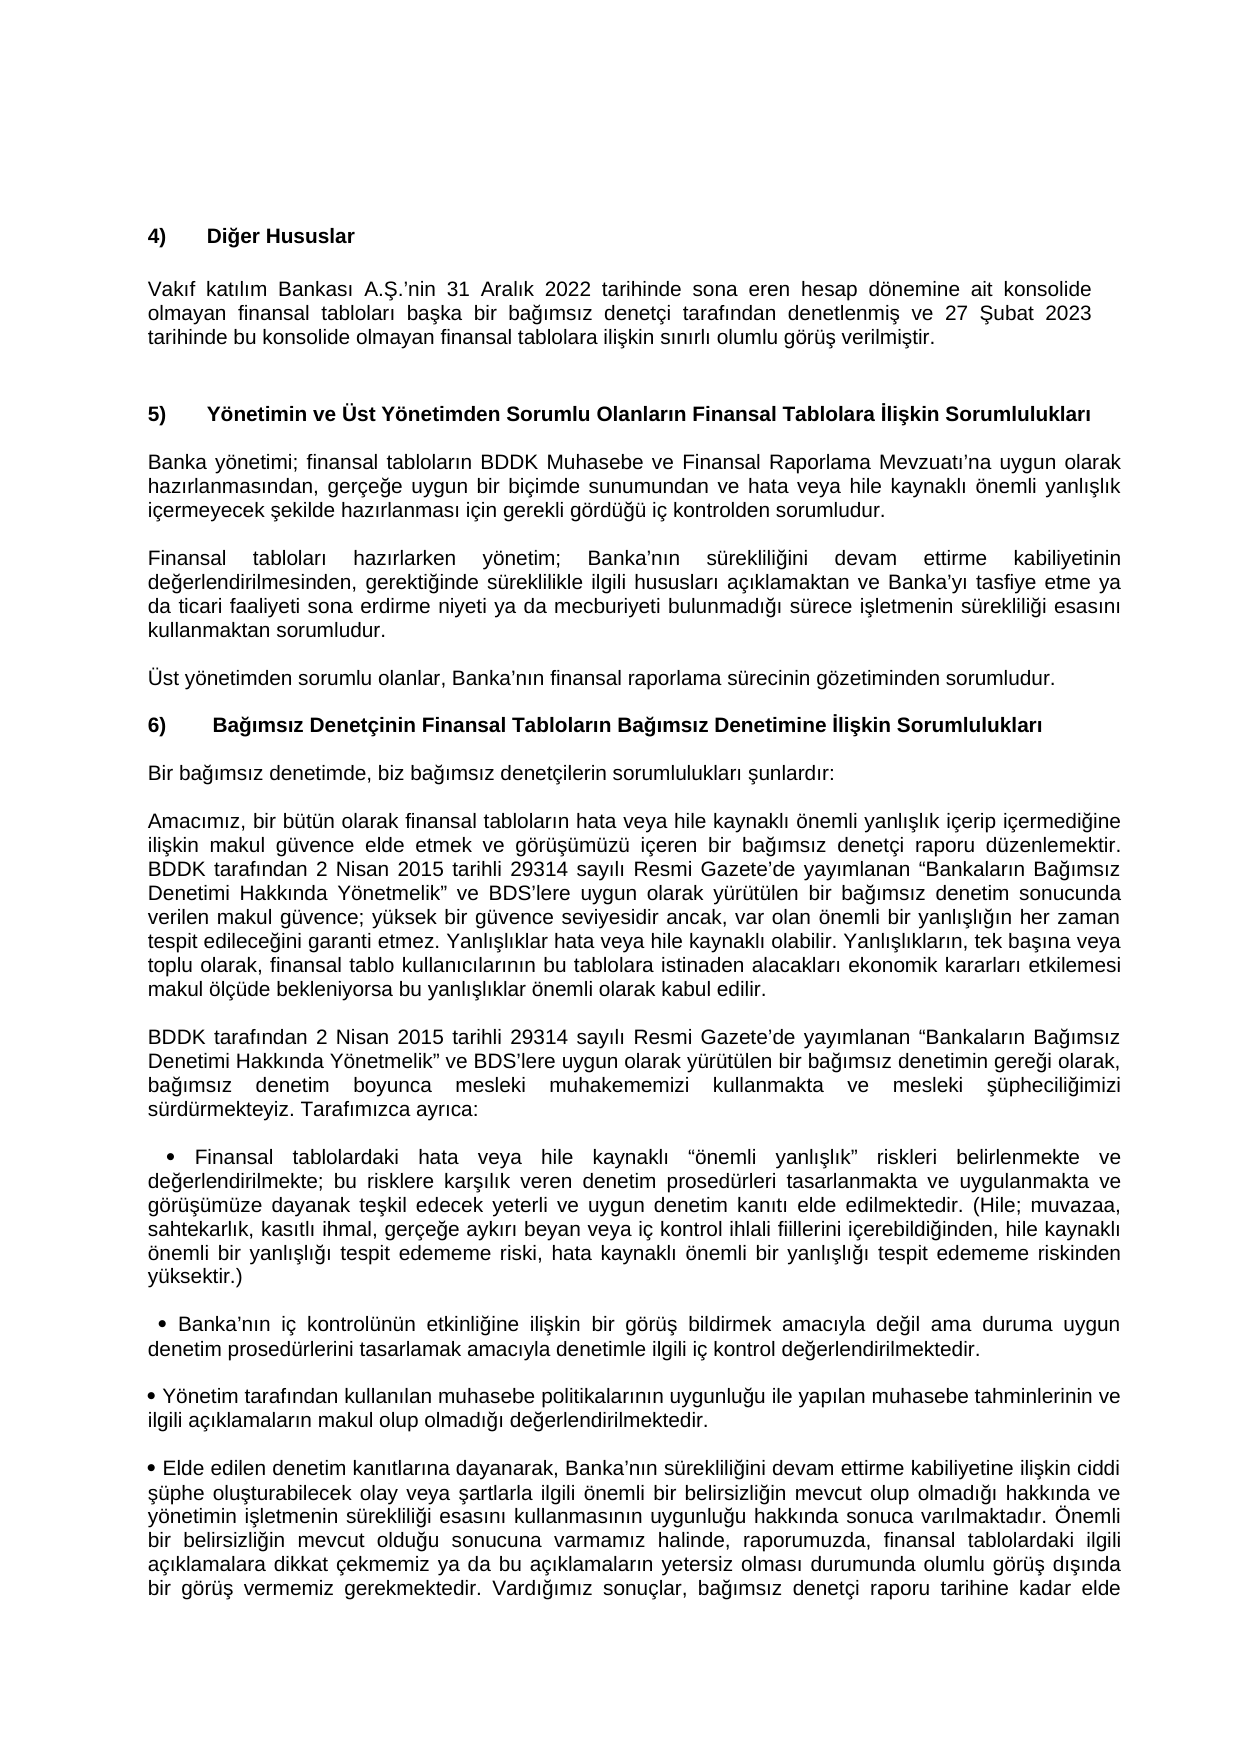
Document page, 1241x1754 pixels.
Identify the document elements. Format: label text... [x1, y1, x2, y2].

list Yönetimin ve Üst Yönetimden Sorumlu Olanların Finansal Tablolara İlişkin Sorumlulukları [148, 402, 1122, 426]
list Diğer Hususlar [148, 219, 1093, 248]
text BDDK tarafından 2 Nisan 2015 tarihli 29314 sayılı Resmi Gazete’de yayımlanan “Bankaların Bağımsız Denetimi Hakkında Yönetmelik” ve BDS’lere uygun olarak yürütülen bir bağımsız denetimin gereği olarak, bağımsız denetim boyunca mesleki muhakememizi kullanmakta ve mesleki şüpheciliğimizi sürdürmekteyiz. Tarafımızca ayrıca: [148, 1025, 1122, 1121]
text Bir bağımsız denetimde, biz bağımsız denetçilerin sorumlulukları şunlardır: [148, 761, 1122, 785]
text Banka yönetimi; finansal tabloların BDDK Muhasebe ve Finansal Raporlama Mevzuatı’na uygun olarak hazırlanmasından, gerçeğe uygun bir biçimde sunumundan ve hata veya hile kaynaklı önemli yanlışlık içermeyecek şekilde hazırlanması için gerekli gördüğü iç kontrolden sorumludur. [148, 450, 1122, 522]
text Finansal tablolardaki hata veya hile kaynaklı “önemli yanlışlık” riskleri belirlenmekte ve değerlendirilmekte; bu risklere karşılık veren denetim prosedürleri tasarlanmakta ve uygulanmakta ve görüşümüze dayanak teşkil edecek yeterli ve uygun denetim kanıtı elde edilmektedir. (Hile; muvazaa, sahtekarlık, kasıtlı ihmal, gerçeğe aykırı beyan veya iç kontrol ihlali fiillerini içerebildiğinden, hile kaynaklı önemli bir yanlışlığı tespit edememe riski, hata kaynaklı önemli bir yanlışlığı tespit edememe riskinden yüksektir.) [148, 1144, 1122, 1288]
list Bağımsız Denetçinin Finansal Tabloların Bağımsız Denetimine İlişkin Sorumlulukları [148, 713, 1122, 737]
text Amacımız, bir bütün olarak finansal tabloların hata veya hile kaynaklı önemli yanlışlık içerip içermediğine ilişkin makul güvence elde etmek ve görüşümüzü içeren bir bağımsız denetçi raporu düzenlemektir. BDDK tarafından 2 Nisan 2015 tarihli 29314 sayılı Resmi Gazete’de yayımlanan “Bankaların Bağımsız Denetimi Hakkında Yönetmelik” ve BDS’lere uygun olarak yürütülen bir bağımsız denetim sonucunda verilen makul güvence; yüksek bir güvence seviyesidir ancak, var olan önemli bir yanlışlığın her zaman tespit edileceğini garanti etmez. Yanlışlıklar hata veya hile kaynaklı olabilir. Yanlışlıkların, tek başına veya toplu olarak, finansal tablo kullanıcılarının bu tablolara istinaden alacakları ekonomik kararları etkilemesi makul ölçüde bekleniyorsa bu yanlışlıklar önemli olarak kabul edilir. [148, 809, 1122, 1001]
text Vakıf katılım Bankası A.Ş.’nin 31 Aralık 2022 tarihinde sona eren hesap dönemine ait konsolide olmayan finansal tabloları başka bir bağımsız denetçi tarafından denetlenmiş ve 27 Şubat 2023 tarihinde bu konsolide olmayan finansal tablolara ilişkin sınırlı olumlu görüş verilmiştir. [148, 277, 1093, 349]
text Yönetim tarafından kullanılan muhasebe politikalarının uygunluğu ile yapılan muhasebe tahminlerinin ve ilgili açıklamaların makul olup olmadığı değerlendirilmektedir. [148, 1384, 1122, 1432]
text Finansal tabloları hazırlarken yönetim; Banka’nın sürekliliğini devam ettirme kabiliyetinin değerlendirilmesinden, gerektiğinde süreklilikle ilgili hususları açıklamaktan ve Banka’yı tasfiye etme ya da ticari faaliyeti sona erdirme niyeti ya da mecburiyeti bulunmadığı sürece işletmenin sürekliliği esasını kullanmaktan sorumludur. [148, 546, 1122, 641]
text Üst yönetimden sorumlu olanlar, Banka’nın finansal raporlama sürecinin gözetiminden sorumludur. [148, 665, 1122, 689]
text Banka’nın iç kontrolünün etkinliğine ilişkin bir görüş bildirmek amacıyla değil ama duruma uygun denetim prosedürlerini tasarlamak amacıyla denetimle ilgili iç kontrol değerlendirilmektedir. [148, 1312, 1122, 1360]
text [148, 1456, 1122, 1600]
